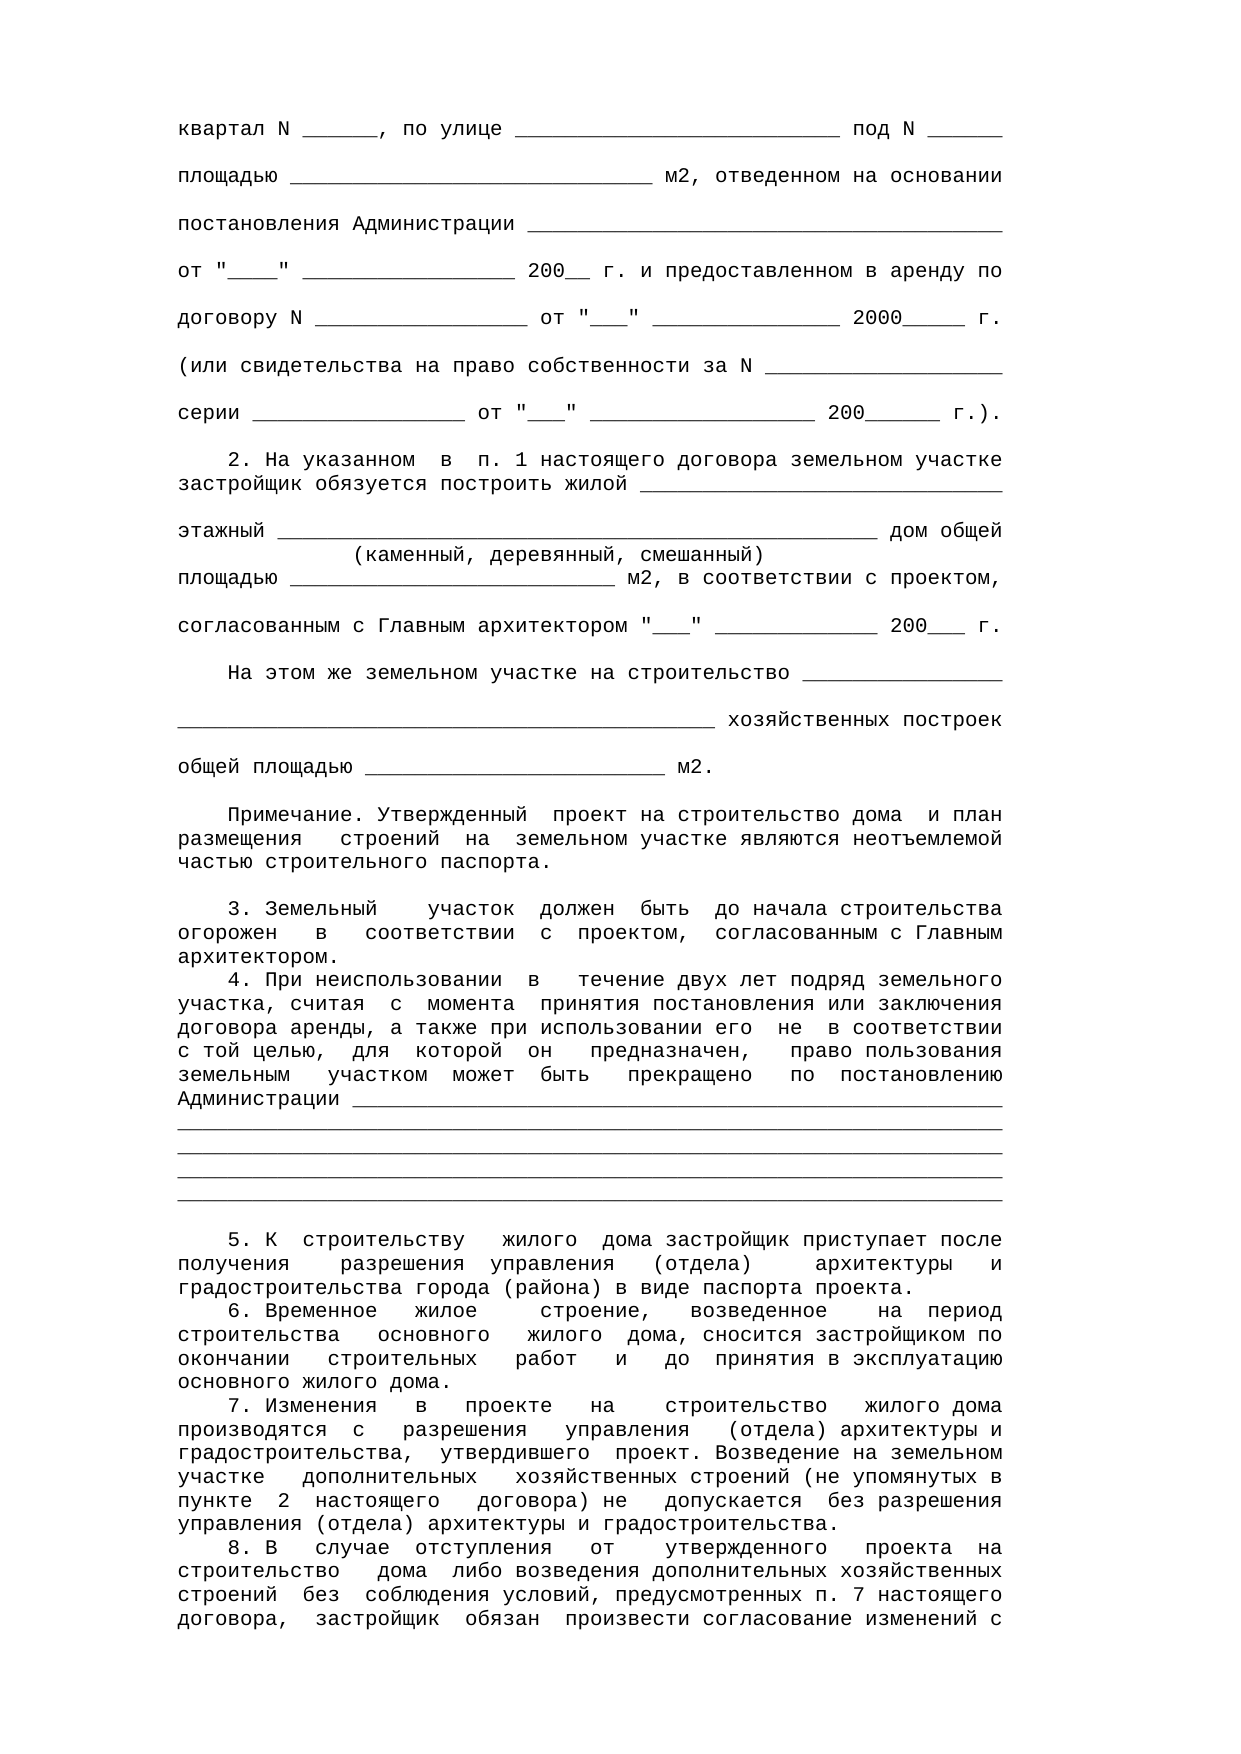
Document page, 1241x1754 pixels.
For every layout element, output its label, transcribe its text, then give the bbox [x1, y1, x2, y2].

text договора аренды, а также при использовании его не в соответствии [177, 1017, 1152, 1040]
text частью строительного паспорта. [177, 851, 1152, 875]
text строительство дома либо возведения дополнительных хозяйственных [177, 1561, 1152, 1584]
text __________________________________________________________________ [177, 1111, 1152, 1135]
text договора, застройщик обязан произвести согласование изменений с [177, 1608, 1152, 1631]
text (каменный, деревянный, смешанный) [177, 544, 1152, 567]
text градостроительства, утвердившего проект. Возведение на земельном [177, 1442, 1152, 1466]
text постановления Администрации ______________________________________ [177, 213, 1152, 236]
text участке дополнительных хозяйственных строений (не упомянутых в [177, 1466, 1152, 1489]
text (или свидетельства на право собственности за N ___________________ [177, 354, 1152, 378]
text 8. В случае отступления от утвержденного проекта на [177, 1537, 1152, 1561]
text застройщик обязуется построить жилой _____________________________ [177, 473, 1152, 496]
text ___________________________________________ хозяйственных построек [177, 709, 1152, 733]
text архитектором. [177, 946, 1152, 969]
text __________________________________________________________________ [177, 1135, 1152, 1158]
text согласованным с Главным архитектором "___" _____________ 200___ г. [177, 615, 1152, 638]
text пункте 2 настоящего договора) не допускается без разрешения [177, 1489, 1152, 1513]
text На этом же земельном участке на строительство ________________ [177, 662, 1152, 686]
text серии _________________ от "___" __________________ 200______ г.). [177, 402, 1152, 426]
text 2. На указанном в п. 1 настоящего договора земельном участке [177, 449, 1152, 473]
text строительства основного жилого дома, сносится застройщиком по [177, 1324, 1152, 1348]
text Администрации ____________________________________________________ [177, 1088, 1152, 1111]
text квартал N ______, по улице __________________________ под N ______ [177, 118, 1152, 142]
text Примечание. Утвержденный проект на строительство дома и план [177, 804, 1152, 827]
text общей площадью ________________________ м2. [177, 757, 1152, 780]
text 6. Временное жилое строение, возведенное на период [177, 1300, 1152, 1324]
text огорожен в соответствии с проектом, согласованным с Главным [177, 922, 1152, 946]
text __________________________________________________________________ [177, 1158, 1152, 1182]
text градостроительства города (района) в виде паспорта проекта. [177, 1277, 1152, 1300]
text размещения строений на земельном участке являются неотъемлемой [177, 827, 1152, 851]
text строений без соблюдения условий, предусмотренных п. 7 настоящего [177, 1584, 1152, 1608]
text 7. Изменения в проекте на строительство жилого дома [177, 1395, 1152, 1419]
text площадью _____________________________ м2, отведенном на основании [177, 165, 1152, 189]
text производятся с разрешения управления (отдела) архитектуры и [177, 1419, 1152, 1442]
text __________________________________________________________________ [177, 1182, 1152, 1206]
text договору N _________________ от "___" _______________ 2000_____ г. [177, 307, 1152, 331]
text участка, считая с момента принятия постановления или заключения [177, 993, 1152, 1017]
text площадью __________________________ м2, в соответствии с проектом, [177, 567, 1152, 591]
text 4. При неиспользовании в течение двух лет подряд земельного [177, 969, 1152, 993]
text получения разрешения управления (отдела) архитектуры и [177, 1253, 1152, 1277]
text от "____" _________________ 200__ г. и предоставленном в аренду по [177, 260, 1152, 284]
text с той целью, для которой он предназначен, право пользования [177, 1040, 1152, 1064]
text этажный ________________________________________________ дом общей [177, 520, 1152, 544]
text земельным участком может быть прекращено по постановлению [177, 1064, 1152, 1088]
text управления (отдела) архитектуры и градостроительства. [177, 1513, 1152, 1537]
text основного жилого дома. [177, 1371, 1152, 1395]
text 3. Земельный участок должен быть до начала строительства [177, 898, 1152, 922]
text 5. К строительству жилого дома застройщик приступает после [177, 1229, 1152, 1253]
text окончании строительных работ и до принятия в эксплуатацию [177, 1348, 1152, 1371]
